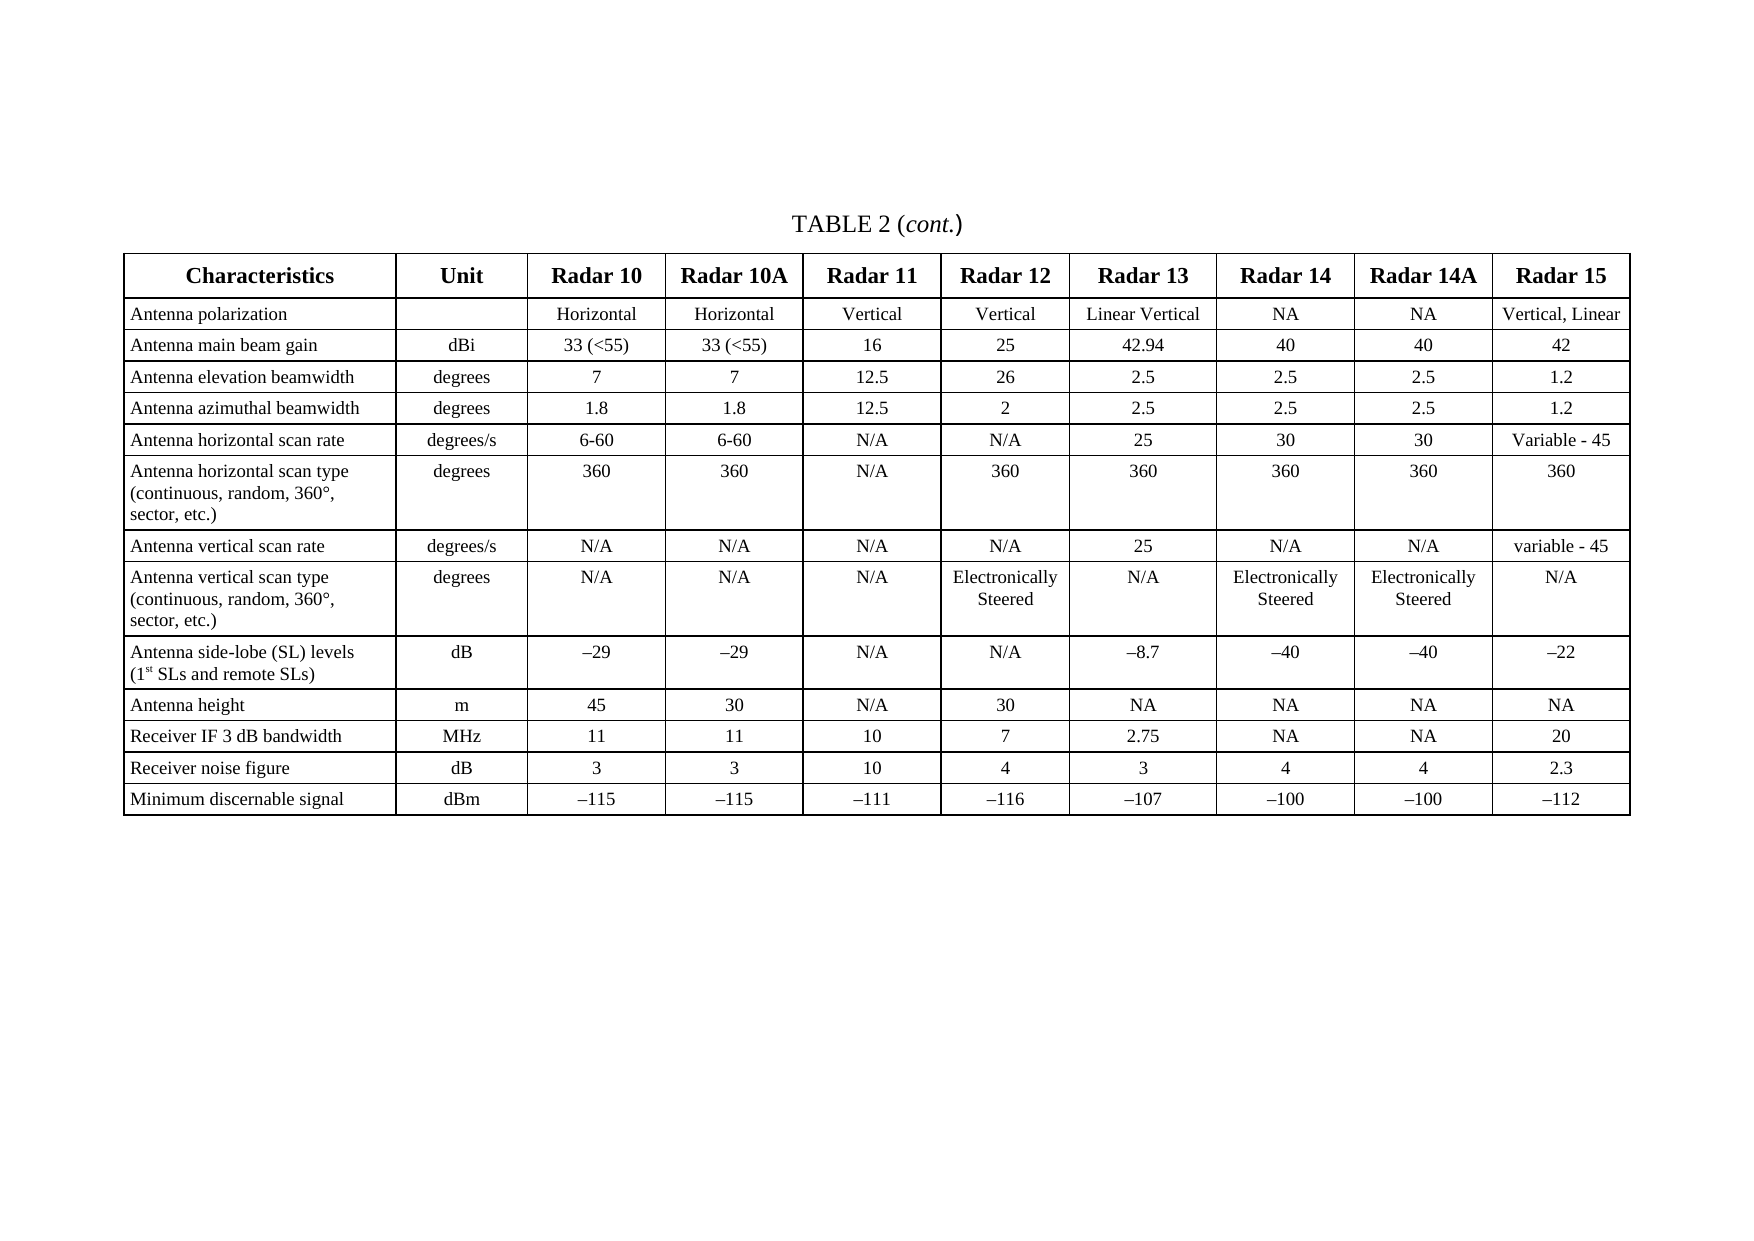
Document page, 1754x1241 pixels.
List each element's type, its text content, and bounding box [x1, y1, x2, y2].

table_cell 360 [1355, 456, 1492, 529]
table_cell 3 [666, 753, 802, 782]
table_header Radar 11 [804, 254, 940, 297]
table_cell –40 [1355, 637, 1492, 688]
table_cell 11 [666, 721, 802, 751]
table_cell Antenna azimuthal beamwidth [125, 393, 395, 423]
table_cell 12.5 [804, 362, 940, 392]
table_cell degrees [397, 393, 527, 423]
table_cell Horizontal [528, 299, 665, 329]
table_cell NA [1355, 299, 1492, 329]
table_cell –100 [1355, 784, 1492, 814]
table_cell –100 [1217, 784, 1354, 814]
table_cell 33 (<55) [666, 330, 802, 360]
table_cell 360 [666, 456, 802, 529]
table_cell N/A [1355, 531, 1492, 561]
table_cell dBi [397, 330, 527, 360]
table_cell –111 [804, 784, 940, 814]
table_cell 40 [1217, 330, 1354, 360]
table_cell –115 [528, 784, 665, 814]
table_cell MHz [397, 721, 527, 751]
table_cell NA [1217, 299, 1354, 329]
table_cell Electronically Steered [942, 562, 1069, 635]
table_cell –115 [666, 784, 802, 814]
table_cell –112 [1493, 784, 1629, 814]
table_header Radar 15 [1493, 254, 1629, 297]
table_cell degrees [397, 562, 527, 635]
table_cell 4 [1217, 753, 1354, 782]
table_cell Vertical, Linear [1493, 299, 1629, 329]
table_cell Receiver noise figure [125, 753, 395, 782]
table_header Radar 14 [1217, 254, 1354, 297]
table_cell Antenna vertical scan type (continuous, random, 360°, sector, etc.) [125, 562, 395, 635]
table_cell 25 [1070, 425, 1216, 454]
table_cell N/A [666, 531, 802, 561]
table_cell –40 [1217, 637, 1354, 688]
table_cell NA [1217, 721, 1354, 751]
table_cell Vertical [942, 299, 1069, 329]
table_cell –22 [1493, 637, 1629, 688]
table_cell 4 [1355, 753, 1492, 782]
table_cell 30 [666, 690, 802, 719]
table_cell 7 [528, 362, 665, 392]
table_cell degrees/s [397, 531, 527, 561]
table_cell 10 [804, 721, 940, 751]
table_cell NA [1493, 690, 1629, 719]
table_cell 360 [1070, 456, 1216, 529]
table_cell N/A [804, 690, 940, 719]
table_cell N/A [942, 637, 1069, 688]
table_cell degrees [397, 456, 527, 529]
table_cell N/A [804, 456, 940, 529]
table_cell 25 [942, 330, 1069, 360]
table_cell 40 [1355, 330, 1492, 360]
table_cell 2.75 [1070, 721, 1216, 751]
table_cell 25 [1070, 531, 1216, 561]
table_cell Linear Vertical [1070, 299, 1216, 329]
table_header Radar 14A [1355, 254, 1492, 297]
table_cell 20 [1493, 721, 1629, 751]
table_cell Horizontal [666, 299, 802, 329]
table_cell N/A [666, 562, 802, 635]
table_cell NA [1070, 690, 1216, 719]
table_cell 42.94 [1070, 330, 1216, 360]
table_cell Antenna height [125, 690, 395, 719]
table_cell 3 [1070, 753, 1216, 782]
table_cell 30 [1217, 425, 1354, 454]
table_cell Antenna elevation beamwidth [125, 362, 395, 392]
table_cell 30 [1355, 425, 1492, 454]
table_cell dBm [397, 784, 527, 814]
table_cell –29 [666, 637, 802, 688]
table_cell degrees/s [397, 425, 527, 454]
table_cell Variable - 45 [1493, 425, 1629, 454]
table_cell N/A [528, 562, 665, 635]
table_cell NA [1217, 690, 1354, 719]
table_cell 26 [942, 362, 1069, 392]
table_cell –107 [1070, 784, 1216, 814]
table_cell 360 [1493, 456, 1629, 529]
table_cell 6-60 [666, 425, 802, 454]
table_cell 45 [528, 690, 665, 719]
table_cell N/A [1070, 562, 1216, 635]
table_cell variable - 45 [1493, 531, 1629, 561]
table_cell Antenna polarization [125, 299, 395, 329]
table_cell Antenna horizontal scan type (continuous, random, 360°, sector, etc.) [125, 456, 395, 529]
table_cell 2 [942, 393, 1069, 423]
table_cell 1.2 [1493, 362, 1629, 392]
table_cell 7 [666, 362, 802, 392]
table_cell 7 [942, 721, 1069, 751]
table_cell 2.5 [1217, 393, 1354, 423]
table_cell 360 [1217, 456, 1354, 529]
table_cell N/A [942, 531, 1069, 561]
table_cell Minimum discernable signal [125, 784, 395, 814]
table_cell 11 [528, 721, 665, 751]
table_cell –8.7 [1070, 637, 1216, 688]
table_cell Vertical [804, 299, 940, 329]
table_cell N/A [804, 425, 940, 454]
table_cell N/A [804, 562, 940, 635]
table_cell NA [1355, 721, 1492, 751]
table_cell 10 [804, 753, 940, 782]
table_cell N/A [804, 531, 940, 561]
table_cell –116 [942, 784, 1069, 814]
table_cell 2.5 [1355, 393, 1492, 423]
table_cell 4 [942, 753, 1069, 782]
table_cell Antenna horizontal scan rate [125, 425, 395, 454]
table_cell 30 [942, 690, 1069, 719]
table_cell Receiver IF 3 dB bandwidth [125, 721, 395, 751]
table_cell NA [1355, 690, 1492, 719]
table_header Unit [397, 254, 527, 297]
table_cell dB [397, 753, 527, 782]
table_cell 360 [528, 456, 665, 529]
table_cell N/A [1493, 562, 1629, 635]
table_cell 2.5 [1070, 393, 1216, 423]
table_cell 2.5 [1355, 362, 1492, 392]
table_cell –29 [528, 637, 665, 688]
table_header Radar 10A [666, 254, 802, 297]
table_header Radar 12 [942, 254, 1069, 297]
table_cell Antenna vertical scan rate [125, 531, 395, 561]
table_header Radar 13 [1070, 254, 1216, 297]
table_cell degrees [397, 362, 527, 392]
table_cell 1.8 [528, 393, 665, 423]
table_cell N/A [942, 425, 1069, 454]
table_cell N/A [804, 637, 940, 688]
table_cell 3 [528, 753, 665, 782]
table_cell 12.5 [804, 393, 940, 423]
table_cell 2.5 [1070, 362, 1216, 392]
table_header Radar 10 [528, 254, 665, 297]
table_cell 33 (<55) [528, 330, 665, 360]
table_cell 2.3 [1493, 753, 1629, 782]
table_cell 42 [1493, 330, 1629, 360]
table_cell [397, 299, 527, 329]
table_cell m [397, 690, 527, 719]
text TABLE 2 (cont.) [118, 206, 1636, 240]
table_cell Electronically Steered [1217, 562, 1354, 635]
table_cell N/A [528, 531, 665, 561]
table_cell 2.5 [1217, 362, 1354, 392]
table_cell N/A [1217, 531, 1354, 561]
table_cell dB [397, 637, 527, 688]
table_cell 6-60 [528, 425, 665, 454]
table_cell Electronically Steered [1355, 562, 1492, 635]
table_cell 16 [804, 330, 940, 360]
table_header Characteristics [125, 254, 395, 297]
table_cell Antenna main beam gain [125, 330, 395, 360]
table_cell Antenna side-lobe (SL) levels (1st SLs and remote SLs) [125, 637, 395, 688]
table_cell 360 [942, 456, 1069, 529]
table_cell 1.8 [666, 393, 802, 423]
table_cell 1.2 [1493, 393, 1629, 423]
